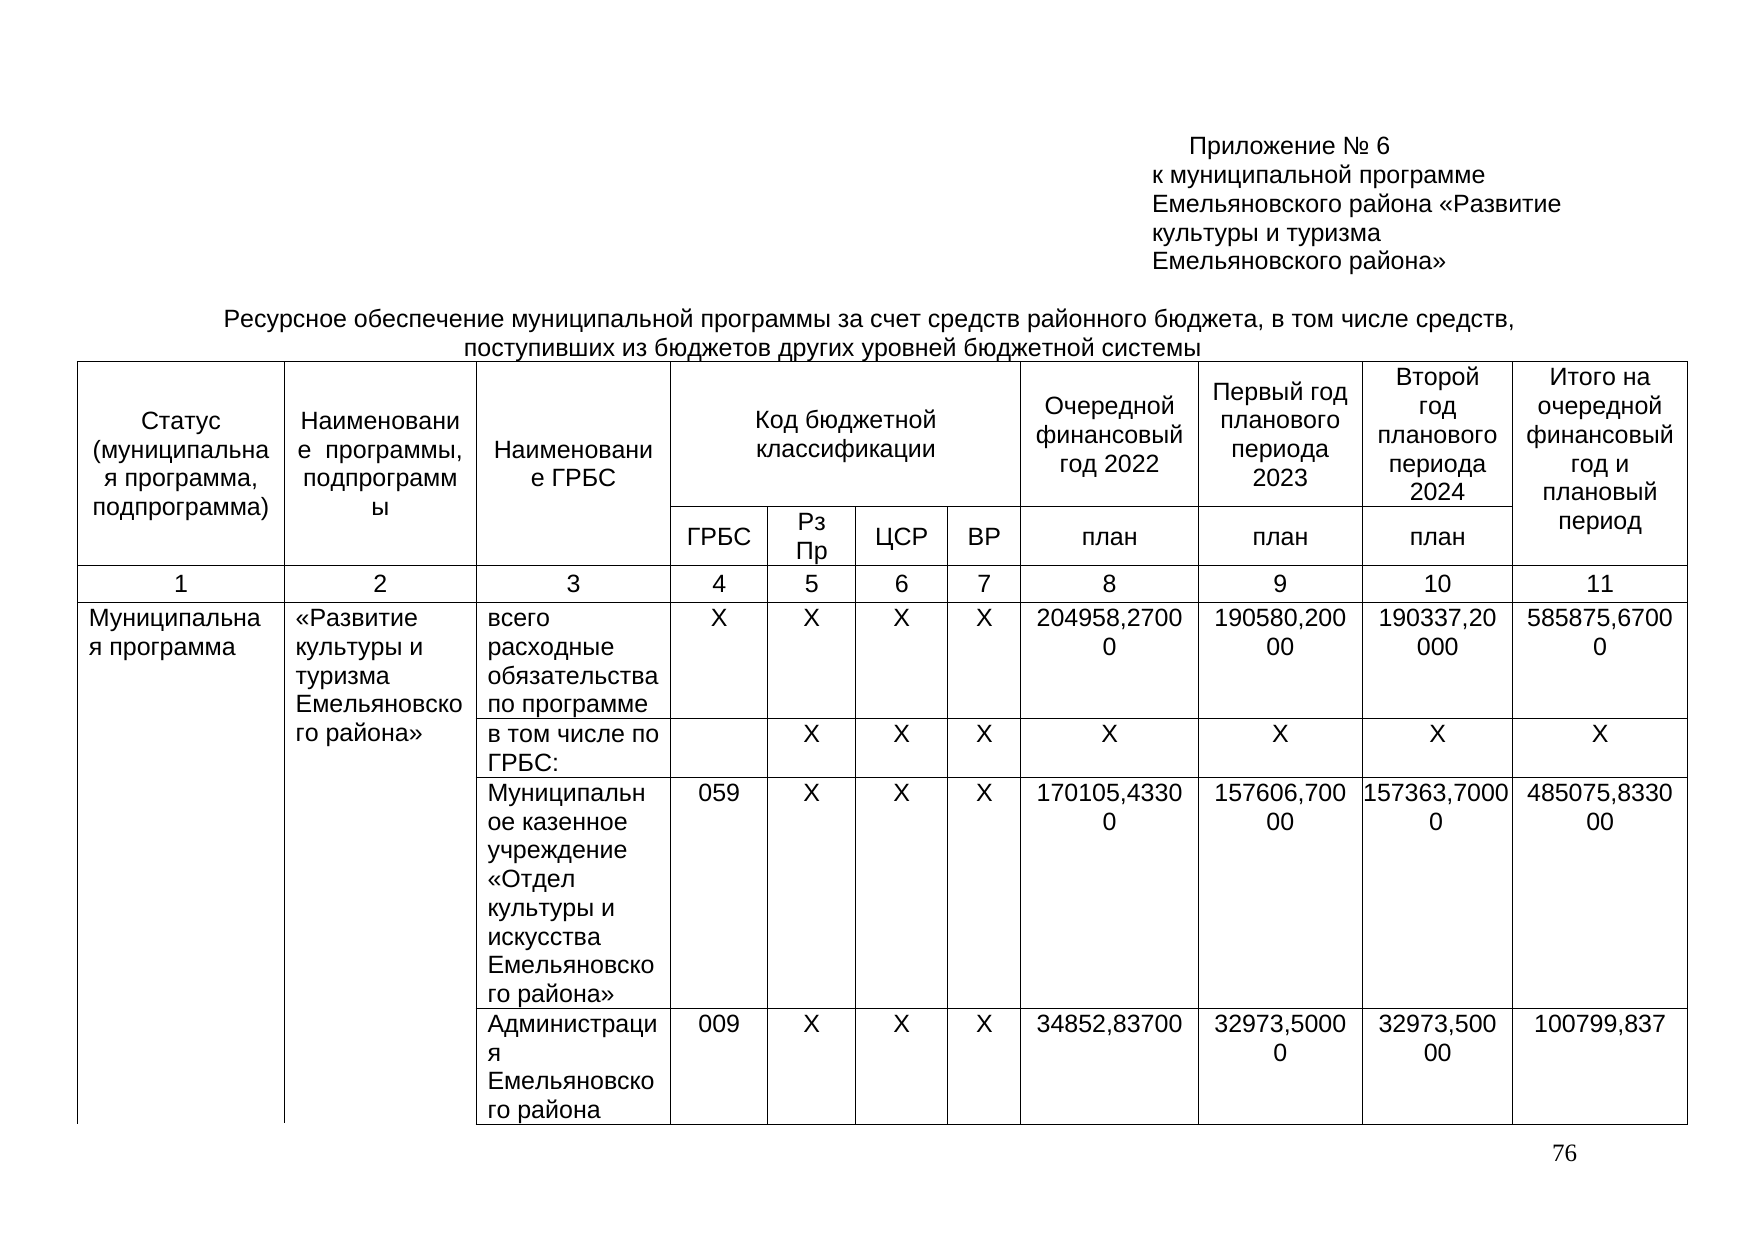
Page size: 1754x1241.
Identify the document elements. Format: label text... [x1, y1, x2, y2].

table_cell 10 [1363, 566, 1512, 602]
table_cell 157363,70000 [1363, 778, 1512, 1008]
table_header Очередной финансовый год 2022 [1021, 362, 1198, 506]
table_cell ГРБС [671, 507, 767, 564]
table_cell Х [856, 778, 947, 1008]
table_cell ВР [948, 507, 1020, 564]
table_cell 100799,837 [1513, 1009, 1687, 1124]
table_cell Муниципальная программа [78, 603, 284, 1124]
table_cell всего расходные обязательства по программе [477, 603, 670, 718]
table_cell 1 [78, 566, 284, 602]
table_cell Х [768, 778, 855, 1008]
table_header Статус (муниципальная программа, подпрограмма) [78, 362, 284, 564]
text к муниципальной программе [1152, 160, 1577, 189]
table_cell Х [948, 1009, 1020, 1124]
table_cell 204958,27000 [1021, 603, 1198, 718]
table_cell 9 [1199, 566, 1362, 602]
table_cell Х [1021, 719, 1198, 777]
table_cell «Развитие культуры и туризма Емельяновского района» [284, 603, 476, 1124]
table_cell ЦСР [856, 507, 947, 564]
table_header Наименование программы, подпрограммы [285, 362, 476, 564]
table_cell 34852,83700 [1021, 1009, 1198, 1124]
table_cell 485075,833000 [1513, 778, 1687, 1008]
table_cell Х [856, 603, 947, 718]
table_cell 170105,43300 [1021, 778, 1198, 1008]
table_cell 009 [671, 1009, 767, 1124]
table_header Код бюджетной классификации [671, 362, 1020, 506]
table_cell Рз Пр [768, 507, 855, 564]
table_cell Х [671, 603, 767, 718]
table_cell Х [948, 778, 1020, 1008]
table_cell Х [1513, 719, 1687, 777]
table_cell план [1199, 507, 1362, 564]
table_cell 5 [768, 566, 855, 602]
table_cell Х [948, 719, 1020, 777]
table_header Первый год планового периода 2023 [1199, 362, 1362, 506]
table_cell в том числе по ГРБС: [477, 719, 670, 777]
table_cell Х [768, 719, 855, 777]
table_cell 32973,50000 [1363, 1009, 1512, 1124]
table_cell 059 [671, 778, 767, 1008]
table_cell план [1021, 507, 1198, 564]
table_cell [477, 1009, 670, 1124]
table_cell план [1363, 507, 1512, 564]
table_cell Х [768, 1009, 855, 1124]
text Емельяновского района «Развитие культуры и туризма Емельяновского района» [1152, 189, 1577, 275]
table_cell Х [856, 1009, 947, 1124]
table_header Второй год планового периода 2024 [1363, 362, 1512, 506]
table_cell 11 [1513, 566, 1687, 602]
table_cell 190580,20000 [1199, 603, 1362, 718]
table_cell 7 [948, 566, 1020, 602]
table_cell Х [768, 603, 855, 718]
table_cell Муниципальное казенное учреждение «Отдел культуры и искусства Емельяновского района» [477, 778, 670, 1008]
table_header Итого на очередной финансовый год и плановый период [1513, 362, 1687, 564]
table_cell 32973,50000 [1199, 1009, 1362, 1124]
table_cell Х [948, 603, 1020, 718]
text Приложение № 6 [89, 131, 1577, 160]
table_cell 157606,70000 [1199, 778, 1362, 1008]
table_cell Х [1199, 719, 1362, 777]
table_cell [671, 719, 767, 777]
table_cell Х [1363, 719, 1512, 777]
table_cell 3 [477, 566, 670, 602]
table_cell Х [856, 719, 947, 777]
text Ресурсное обеспечение муниципальной программы за счет средств районного бюджета, в том числе средств, поступивших из бюджетов других уровней бюджетной системы [89, 304, 1577, 361]
table_header Наименование ГРБС [477, 362, 670, 564]
table_cell 4 [671, 566, 767, 602]
table_cell 585875,67000 [1513, 603, 1687, 718]
table_cell 8 [1021, 566, 1198, 602]
table_cell 6 [856, 566, 947, 602]
table_cell 2 [285, 566, 476, 602]
table_cell 190337,20000 [1363, 603, 1512, 718]
